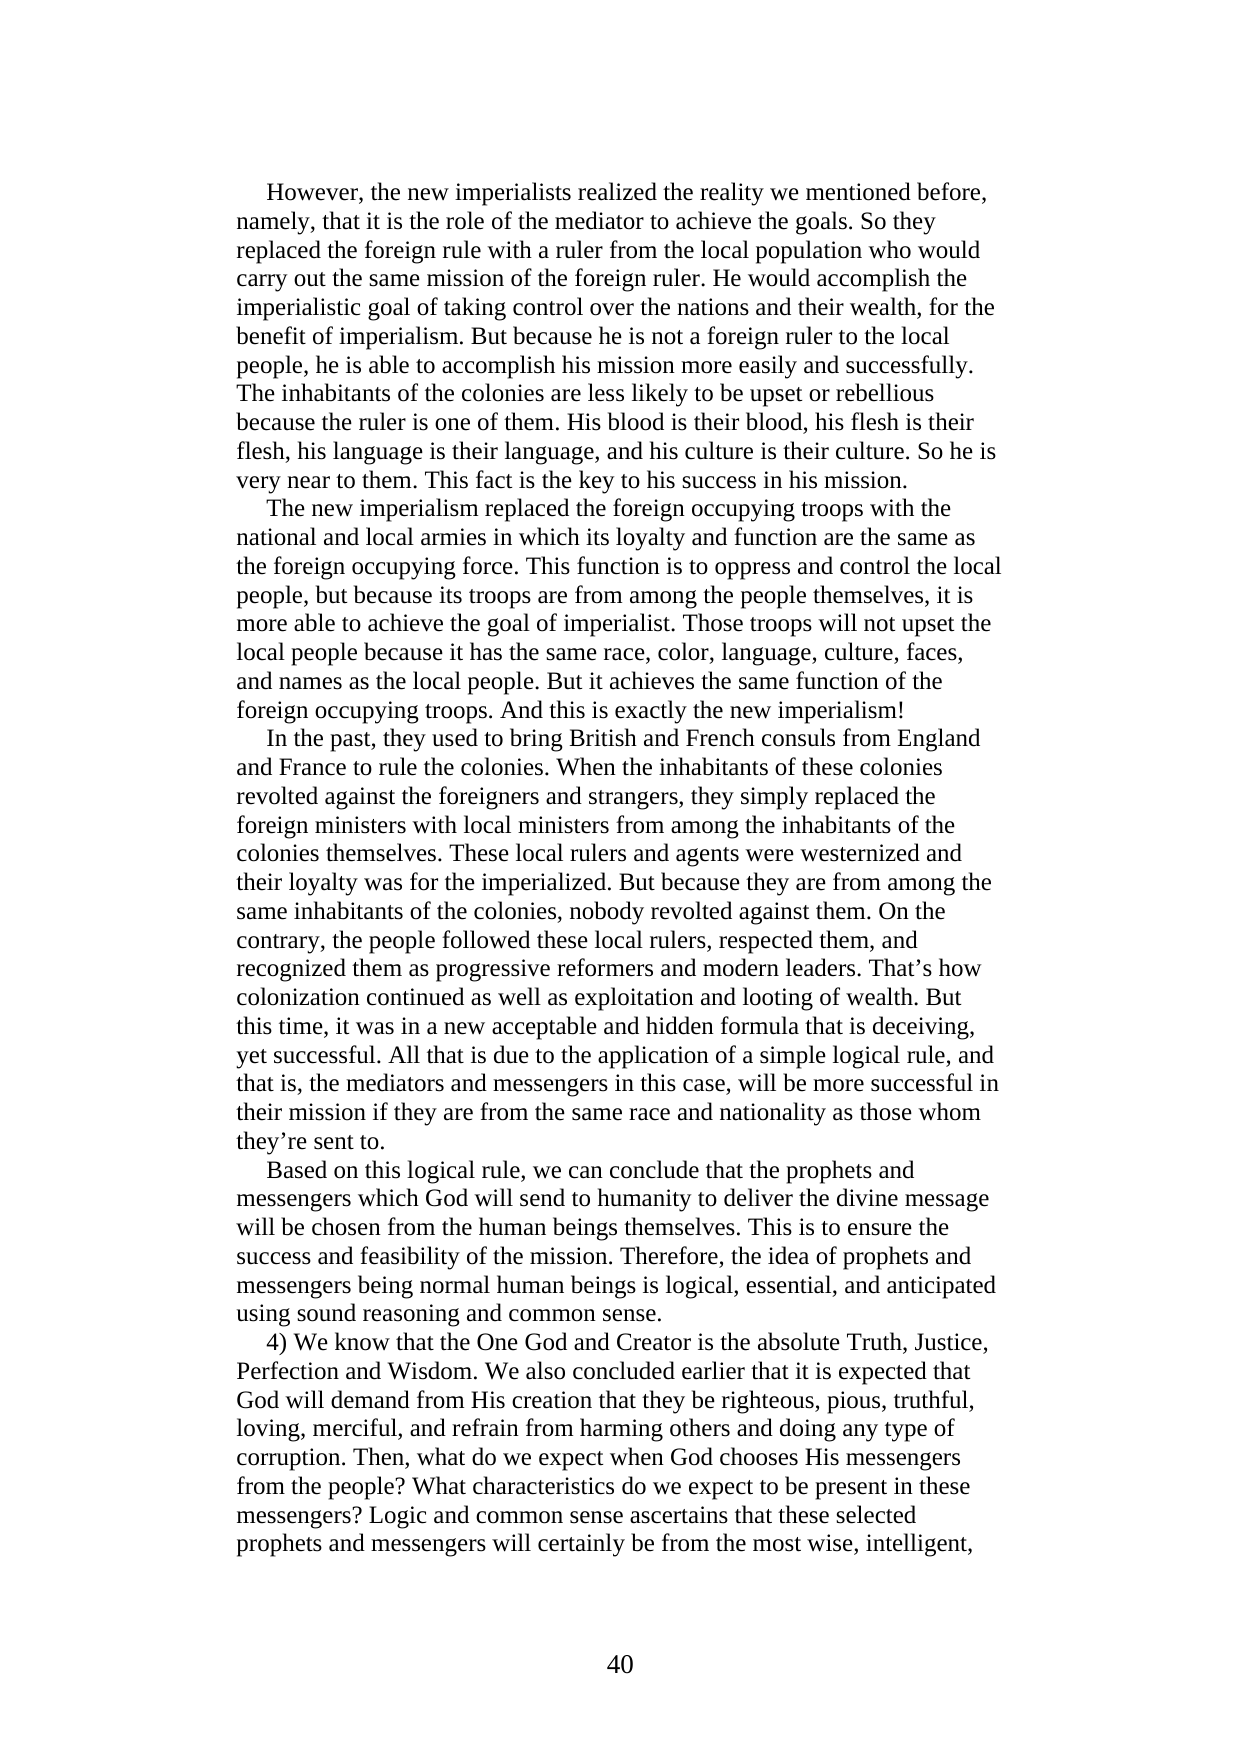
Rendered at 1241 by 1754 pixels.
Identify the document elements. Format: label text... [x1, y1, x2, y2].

text Based on this logical rule, we can conclude that the prophets and messengers which God will send to humanity to deliver the divine message will be chosen from the human beings themselves. This is to ensure the success and feasibility of the mission. Therefore, the idea of prophets and messengers being normal human beings is logical, essential, and anticipated using sound reasoning and common sense. [236, 1155, 1004, 1327]
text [236, 1327, 1004, 1557]
text However, the new imperialists realized the reality we mentioned before, namely, that it is the role of the mediator to achieve the goals. So they replaced the foreign rule with a ruler from the local population who would carry out the same mission of the foreign ruler. He would accomplish the imperialistic goal of taking control over the nations and their wealth, for the benefit of imperialism. But because he is not a foreign ruler to the local people, he is able to accomplish his mission more easily and successfully. The inhabitants of the colonies are less likely to be upset or rebellious because the ruler is one of them. His blood is their blood, his flesh is their flesh, his language is their language, and his culture is their culture. So he is very near to them. This fact is the key to his success in his mission. [236, 177, 1004, 493]
text The new imperialism replaced the foreign occupying troops with the national and local armies in which its loyalty and function are the same as the foreign occupying force. This function is to oppress and control the local people, but because its troops are from among the people themselves, it is more able to achieve the goal of imperialist. Those troops will not upset the local people because it has the same race, color, language, culture, faces, and names as the local people. But it achieves the same function of the foreign occupying troops. And this is exactly the new imperialism! [236, 493, 1004, 723]
text In the past, they used to bring British and French consuls from England and France to rule the colonies. When the inhabitants of these colonies revolted against the foreigners and strangers, they simply replaced the foreign ministers with local ministers from among the inhabitants of the colonies themselves. These local rulers and agents were westernized and their loyalty was for the imperialized. But because they are from among the same inhabitants of the colonies, nobody revolted against them. On the contrary, the people followed these local rulers, respected them, and recognized them as progressive reformers and modern leaders. That’s how colonization continued as well as exploitation and looting of wealth. But this time, it was in a new acceptable and hidden formula that is deceiving, yet successful. All that is due to the application of a simple logical rule, and that is, the mediators and messengers in this case, will be more successful in their mission if they are from the same race and nationality as those whom they’re sent to. [236, 723, 1004, 1155]
